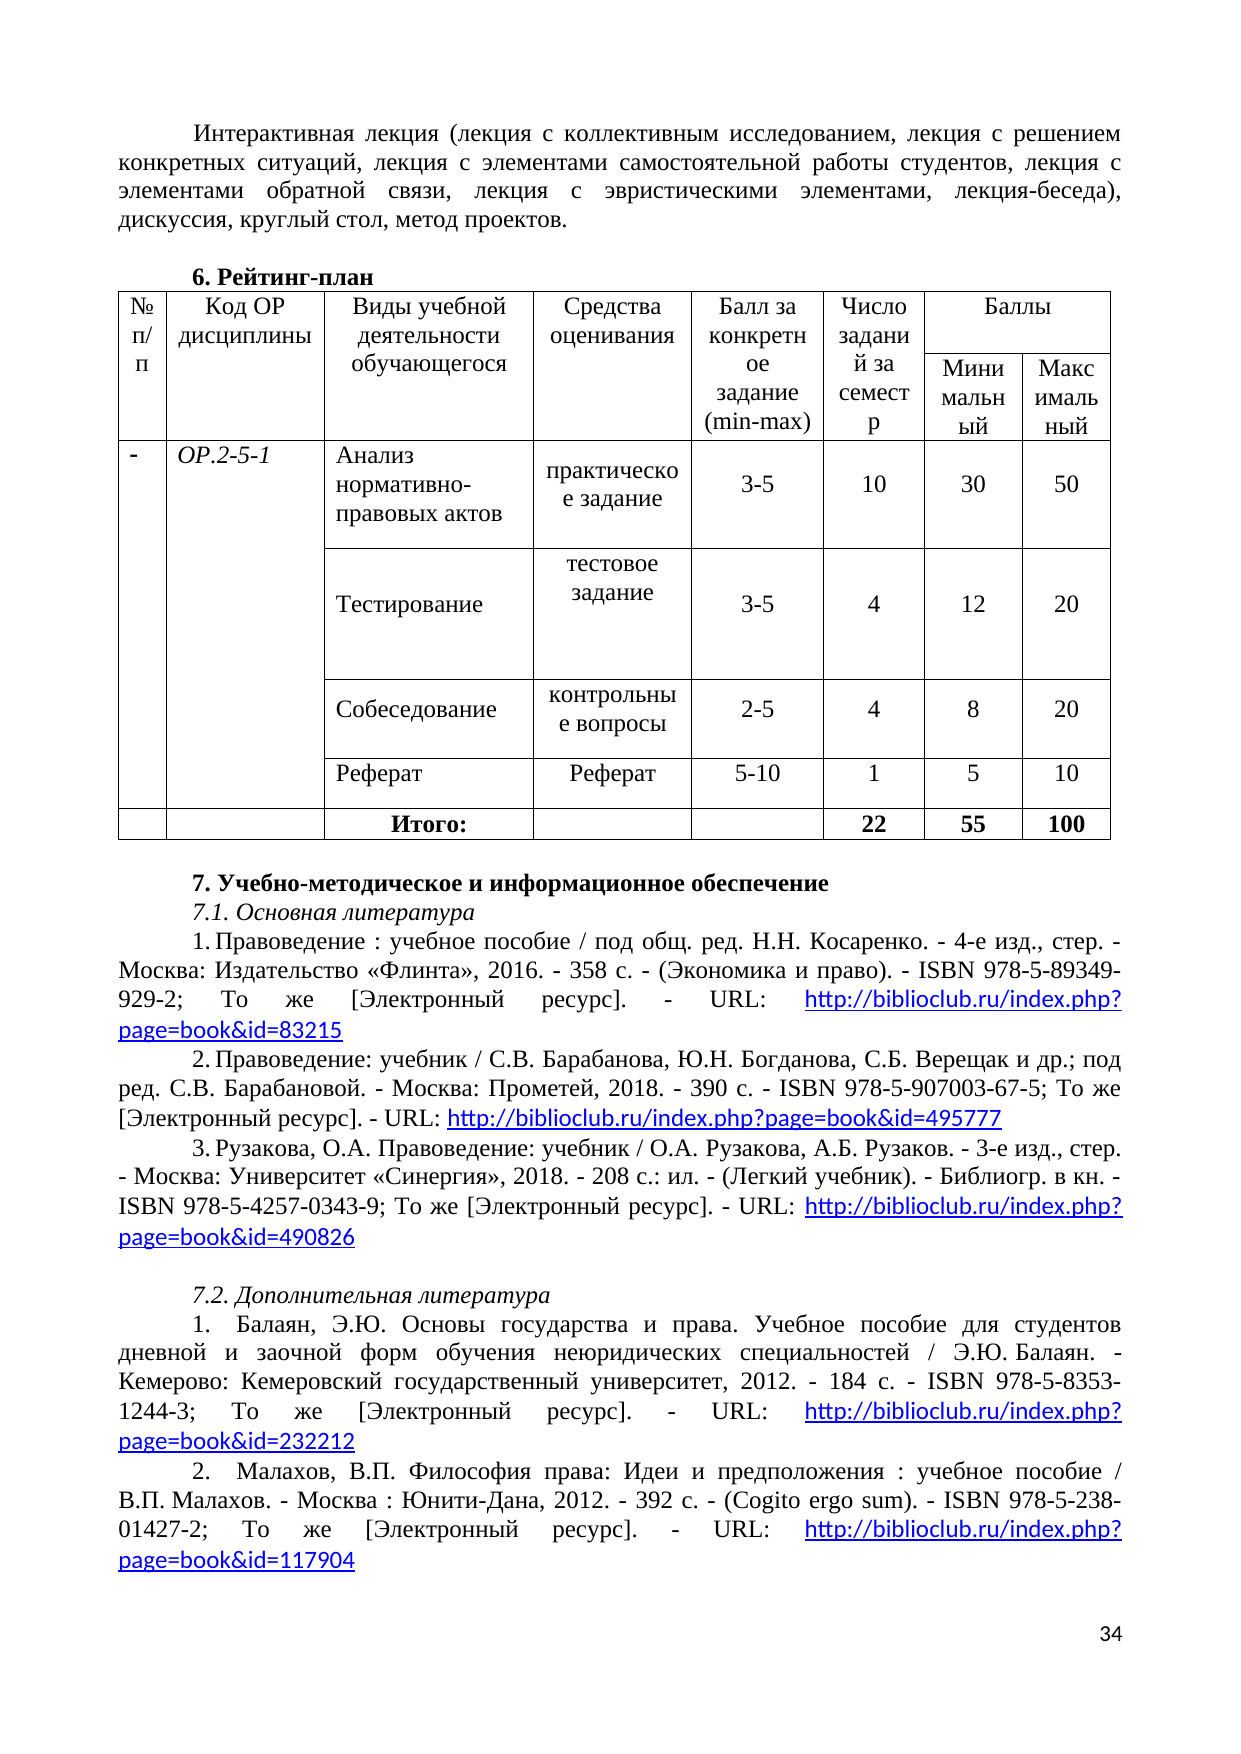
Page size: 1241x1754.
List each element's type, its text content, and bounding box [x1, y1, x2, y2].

list Рузакова, О.А. Правоведение: учебник / О.А. Рузакова, А.Б. Рузаков. - 3-е изд., стер. - Москва: Университет «Синергия», 2018. - 208 с.: ил. - (Легкий учебник). - Библиогр. в кн. - ISBN 978-5-4257-0343-9; То же [Электронный ресурс]. - URL: http://biblioclub.ru/index.php?page=book&id=490826 [118, 1133, 1122, 1251]
table_cell [119, 809, 166, 839]
table_header Код ОР дисциплины [167, 292, 324, 440]
table_cell 3-5 [692, 549, 823, 679]
text 6. Рейтинг-план [118, 262, 1122, 291]
table_cell Итого: [325, 809, 533, 839]
table_cell 4 [824, 680, 924, 758]
table_header Баллы [925, 292, 1110, 353]
table_header Виды учебной деятельности обучающегося [325, 292, 533, 440]
table_cell Реферат [325, 759, 533, 808]
list Балаян, Э.Ю. Основы государства и права. Учебное пособие для студентов дневной и заочной форм обучения неюридических специальностей / Э.Ю. Балаян. - Кемерово: Кемеровский государственный университет, 2012. - 184 с. - ISBN 978-5-8353-1244-3; То же [Электронный ресурс]. - URL: http://biblioclub.ru/index.php?page=book&id=232212 [118, 1309, 1122, 1456]
table_cell контрольные вопросы [534, 680, 691, 758]
table_cell 4 [824, 549, 924, 679]
table_cell 5 [925, 759, 1022, 808]
list Правоведение: учебник / С.В. Барабанова, Ю.Н. Богданова, С.Б. Верещак и др.; под ред. С.В. Барабановой. - Москва: Прометей, 2018. - 390 с. - ISBN 978-5-907003-67-5; То же [Электронный ресурс]. - URL: http://biblioclub.ru/index.php?page=book&id=495777 [118, 1044, 1122, 1133]
table_header Балл за конкретное задание (min-max) [692, 292, 823, 440]
table_cell Минимальный [925, 354, 1022, 440]
table_cell 2-5 [692, 680, 823, 758]
table_cell тестовое задание [534, 549, 691, 679]
table_cell [167, 809, 324, 839]
table_cell Тестирование [325, 549, 533, 679]
list Малахов, В.П. Философия права: Идеи и предположения : учебное пособие / В.П. Малахов. - Москва : Юнити-Дана, 2012. - 392 с. - (Cogito ergo sum). - ISBN 978-5-238-01427-2; То же [Электронный ресурс]. - URL: http://biblioclub.ru/index.php?page=book&id=117904 [118, 1456, 1122, 1574]
table_cell 8 [925, 680, 1022, 758]
table_cell 10 [824, 441, 924, 547]
table_cell практическое задание [534, 441, 691, 547]
text 7.2. Дополнительная литература [118, 1280, 1122, 1309]
table_cell 100 [1023, 809, 1110, 839]
table_header Число заданий за семестр [824, 292, 924, 440]
table_cell Реферат [534, 759, 691, 808]
table_cell [534, 809, 691, 839]
table_cell 5-10 [692, 759, 823, 808]
table_header № п/п [119, 292, 166, 440]
table_cell ОР.2-5-1 [167, 441, 324, 808]
table_cell 22 [824, 809, 924, 839]
table_cell Максимальный [1023, 354, 1110, 440]
table_cell 50 [1023, 441, 1110, 547]
table_cell 3-5 [692, 441, 823, 547]
text 7.1. Основная литература [118, 897, 1122, 926]
table_cell 20 [1023, 549, 1110, 679]
table_cell 12 [925, 549, 1022, 679]
table_cell 10 [1023, 759, 1110, 808]
table_cell [119, 441, 166, 808]
text Интерактивная лекция (лекция с коллективным исследованием, лекция с решением конкретных ситуаций, лекция с элементами самостоятельной работы студентов, лекция с элементами обратной связи, лекция с эвристическими элементами, лекция-беседа), дискуссия, круглый стол, метод проектов. [118, 118, 1122, 233]
text 7. Учебно-методическое и информационное обеспечение [118, 868, 1122, 897]
table_cell Анализ нормативно-правовых актов [325, 441, 533, 547]
table_cell 55 [925, 809, 1022, 839]
table_cell 30 [925, 441, 1022, 547]
table_cell 20 [1023, 680, 1110, 758]
table_cell Собеседование [325, 680, 533, 758]
table_header Средства оценивания [534, 292, 691, 440]
table_cell 1 [824, 759, 924, 808]
list Правоведение : учебное пособие / под общ. ред. Н.Н. Косаренко. - 4-е изд., стер. - Москва: Издательство «Флинта», 2016. - 358 с. - (Экономика и право). - ISBN 978-5-89349-929-2; То же [Электронный ресурс]. - URL: http://biblioclub.ru/index.php?page=book&id=83215 [118, 926, 1122, 1044]
table_cell [692, 809, 823, 839]
